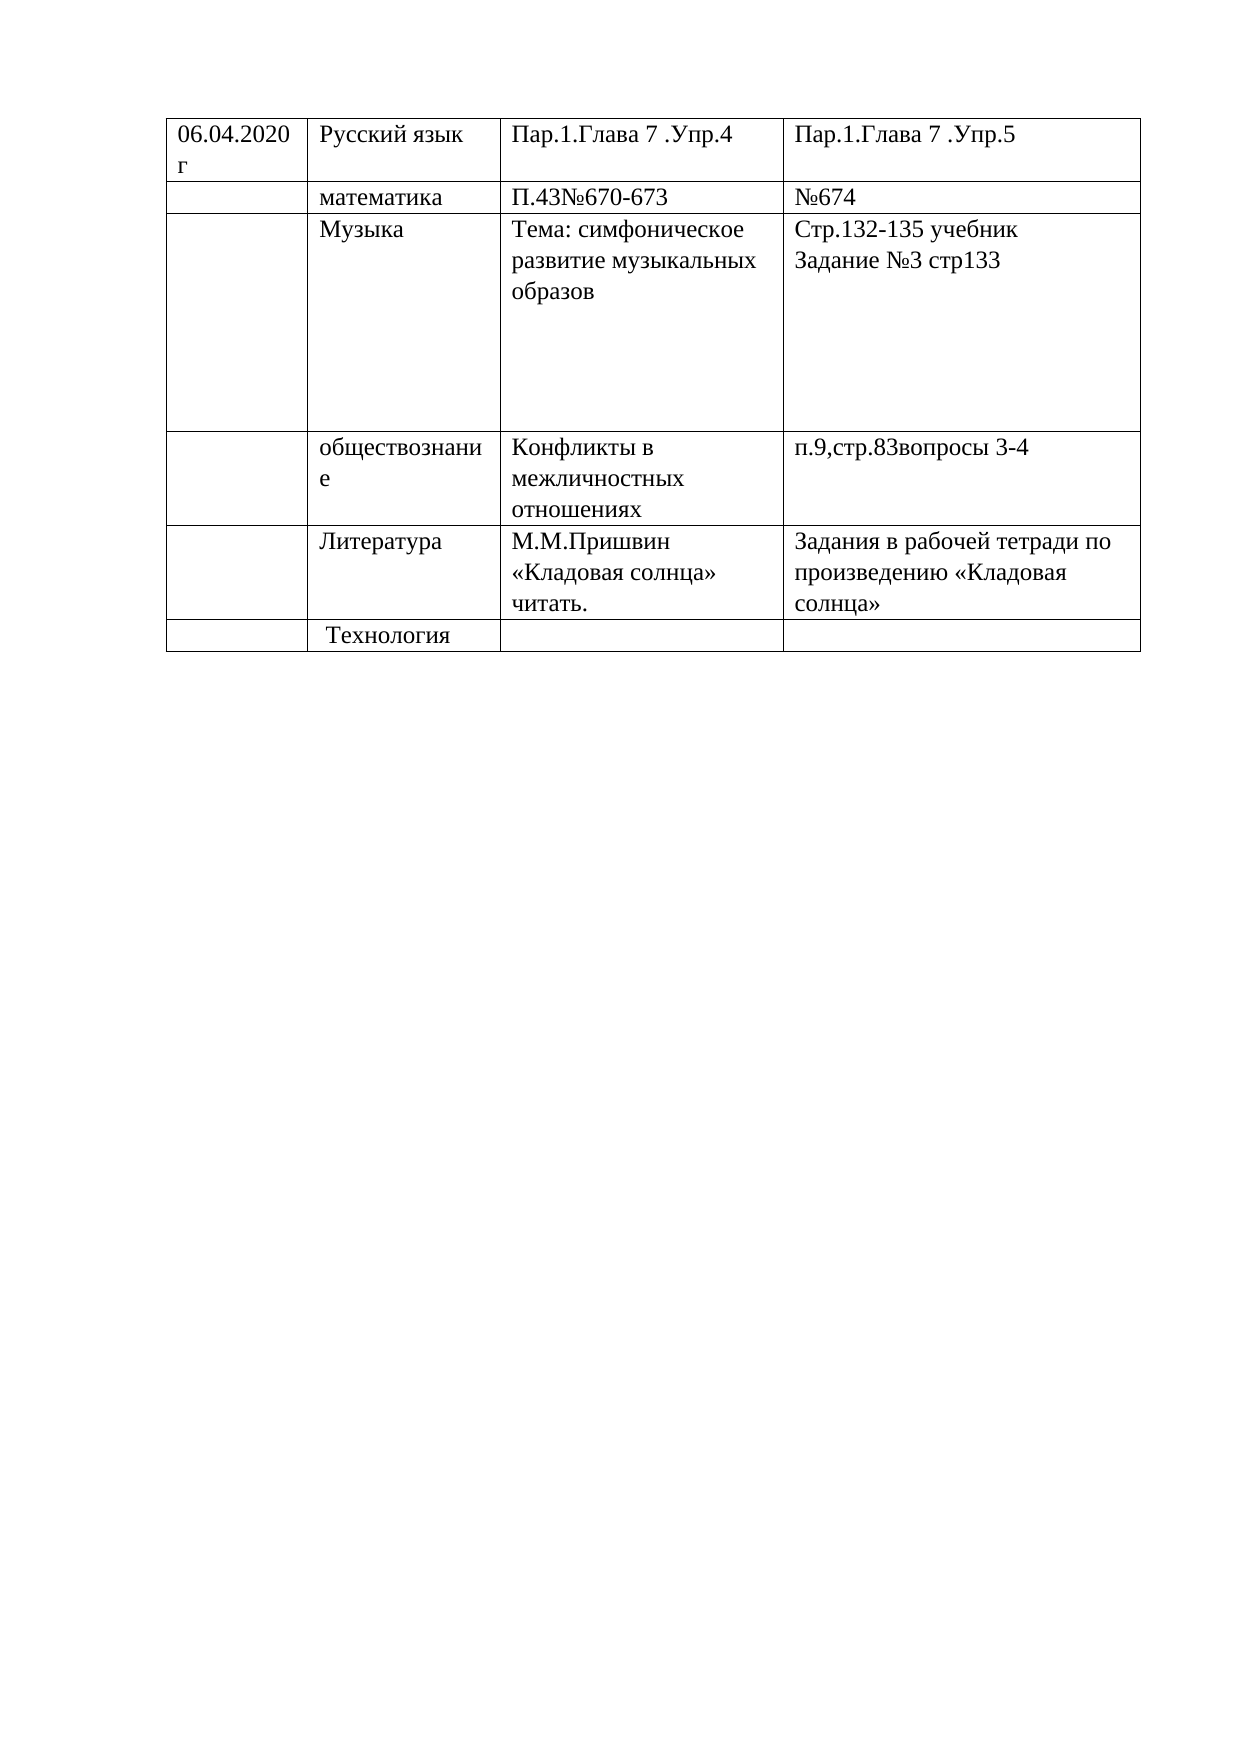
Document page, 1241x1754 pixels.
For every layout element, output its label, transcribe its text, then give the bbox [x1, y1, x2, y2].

table_header Русский язык [308, 119, 500, 181]
table_cell Стр.132-135 учебник Задание №3 стр133 [784, 214, 1140, 431]
table_cell [784, 620, 1140, 651]
table_cell [167, 214, 307, 431]
table_cell Тема: симфоническое развитие музыкальных образов [501, 214, 783, 431]
table_cell П.43№670-673 [501, 182, 783, 213]
table_cell Технология [308, 620, 500, 651]
table_cell №674 [784, 182, 1140, 213]
table_cell п.9,стр.83вопросы 3-4 [784, 432, 1140, 525]
table_header Пар.1.Глава 7 .Упр.5 [784, 119, 1140, 181]
table_cell [167, 182, 307, 213]
table_cell Конфликты в межличностных отношениях [501, 432, 783, 525]
table_cell [167, 620, 307, 651]
table_header 06.04.2020г [167, 119, 307, 181]
table_cell обществознание [308, 432, 500, 525]
table_cell Задания в рабочей тетради по произведению «Кладовая солнца» [784, 526, 1140, 619]
table_header Пар.1.Глава 7 .Упр.4 [501, 119, 783, 181]
table_cell математика [308, 182, 500, 213]
table_cell [167, 526, 307, 619]
table_cell М.М.Пришвин «Кладовая солнца» читать. [501, 526, 783, 619]
table_cell [167, 432, 307, 525]
table_cell Музыка [308, 214, 500, 431]
table_cell Литература [308, 526, 500, 619]
table_cell [501, 620, 783, 651]
